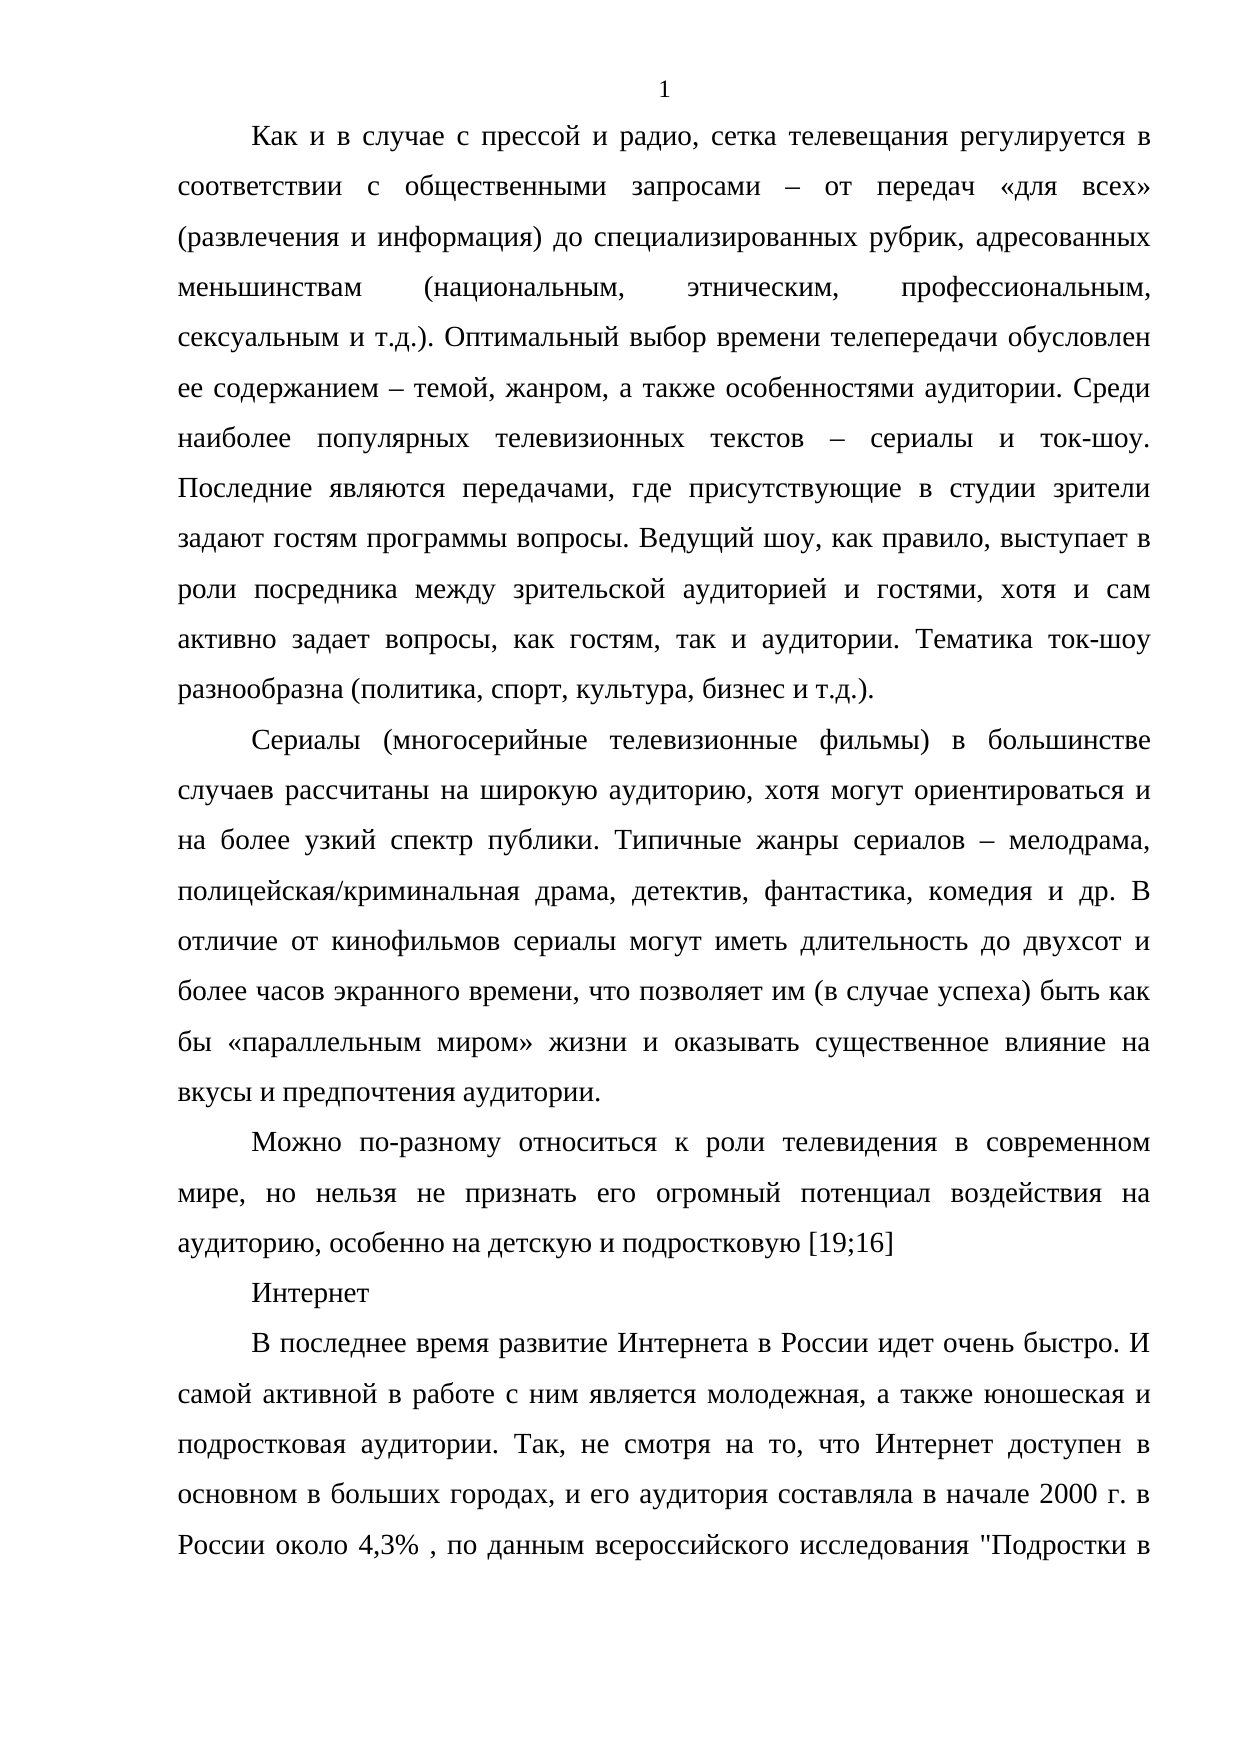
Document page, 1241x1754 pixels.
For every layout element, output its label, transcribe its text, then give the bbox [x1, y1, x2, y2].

text Можно по-разному относиться к роли телевидения в современном мире, но нельзя не признать его огромный потенциал воздействия на аудиторию, особенно на детскую и подростковую [19;16] [177, 1124, 1152, 1258]
text Как и в случае с прессой и радио, сетка телевещания регулируется в соответствии с общественными запросами – от передач «для всех» (развлечения и информация) до специализированных рубрик, адресованных меньшинствам (национальным, этническим, профессиональным, сексуальным и т.д.). Оптимальный выбор времени телепередачи обусловлен ее содержанием – темой, жанром, а также особенностями аудитории. Среди наиболее популярных телевизионных текстов – сериалы и ток-шоу. Последние являются передачами, где присутствующие в студии зрители задают гостям программы вопросы. Ведущий шоу, как правило, выступает в роли посредника между зрительской аудиторией и гостями, хотя и сам активно задает вопросы, как гостям, так и аудитории. Тематика ток-шоу разнообразна (политика, спорт, культура, бизнес и т.д.). [177, 118, 1152, 705]
text Интернет [177, 1275, 1152, 1309]
text Сериалы (многосерийные телевизионные фильмы) в большинстве случаев рассчитаны на широкую аудиторию, хотя могут ориентироваться и на более узкий спектр публики. Типичные жанры сериалов – мелодрама, полицейская/криминальная драма, детектив, фантастика, комедия и др. В отличие от кинофильмов сериалы могут иметь длительность до двухсот и более часов экранного времени, что позволяет им (в случае успеха) быть как бы «параллельным миром» жизни и оказывать существенное влияние на вкусы и предпочтения аудитории. [177, 722, 1152, 1108]
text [177, 1326, 1152, 1560]
